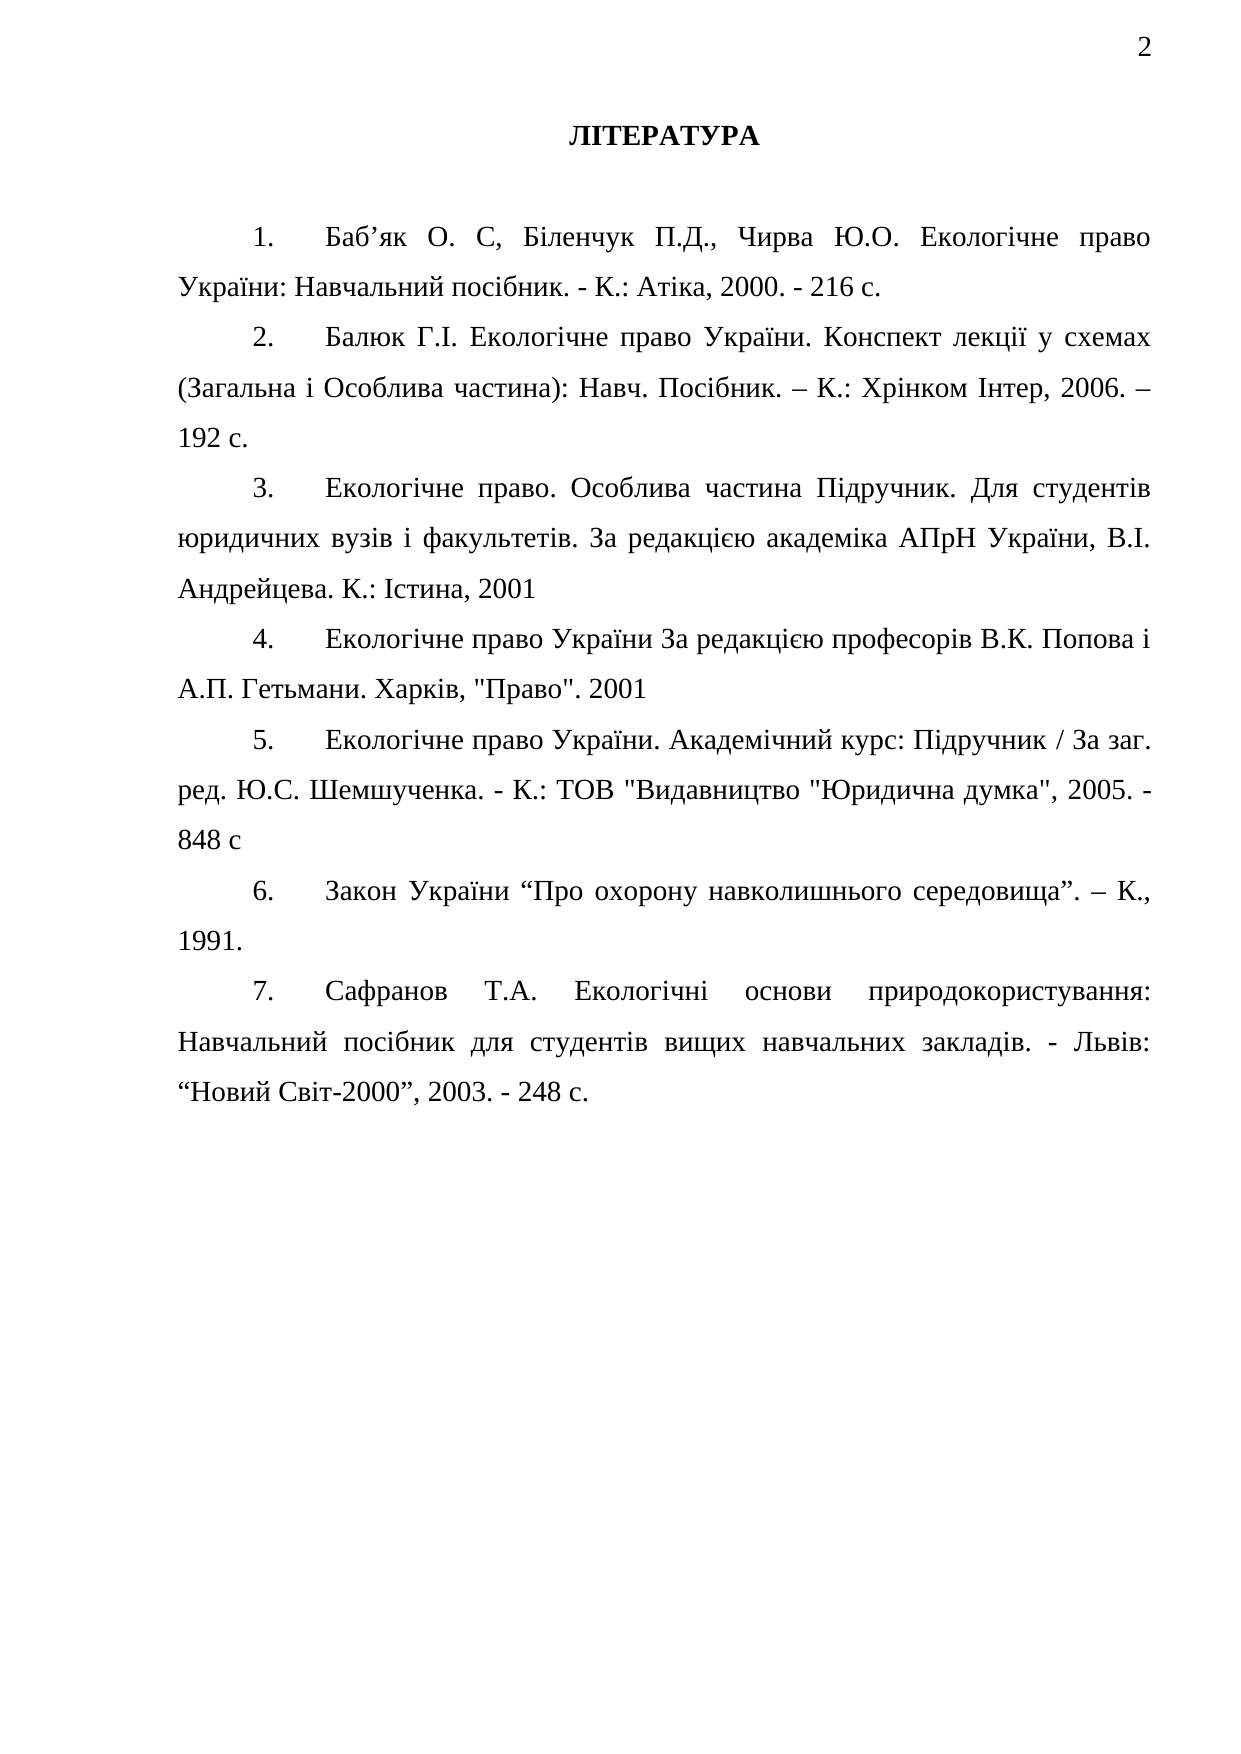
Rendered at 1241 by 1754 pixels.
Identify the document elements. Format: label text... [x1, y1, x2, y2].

text Баб’як О. С, Біленчук П.Д., Чирва Ю.О. Екологічне право України: Навчальний посібник. - К.: Атіка, 2000. - 216 с. [177, 219, 1152, 303]
text Сафранов Т.А. Екологічні основи природокористування: Навчальний посібник для студентів вищих навчальних закладів. - Львів: “Новий Світ-2000”, 2003. - 248 с. [177, 973, 1152, 1108]
subtitle Література [177, 118, 1152, 152]
text Балюк Г.І. Екологічне право України. Конспект лекції у схемах (Загальна і Особлива частина): Навч. Посібник. – К.: Хрінком Інтер, 2006. – 192 с. [177, 319, 1152, 453]
text Екологічне право. Особлива частина Підручник. Для студентів юридичних вузів і факультетів. За редакцією академіка АПрН України, В.І. Андрейцева. К.: Істина, 2001 [177, 470, 1152, 604]
text Екологічне право України. Академічний курс: Підручник / За заг. ред. Ю.С. Шемшученка. - К.: ТОВ "Видавництво "Юридична думка", 2005. - 848 с [177, 722, 1152, 856]
text Закон України “Про охорону навколишнього середовища”. – К., 1991. [177, 873, 1152, 957]
text Екологічне право України За редакцією професорів В.К. Попова і А.П. Гетьмани. Харків, "Право". 2001 [177, 621, 1152, 705]
